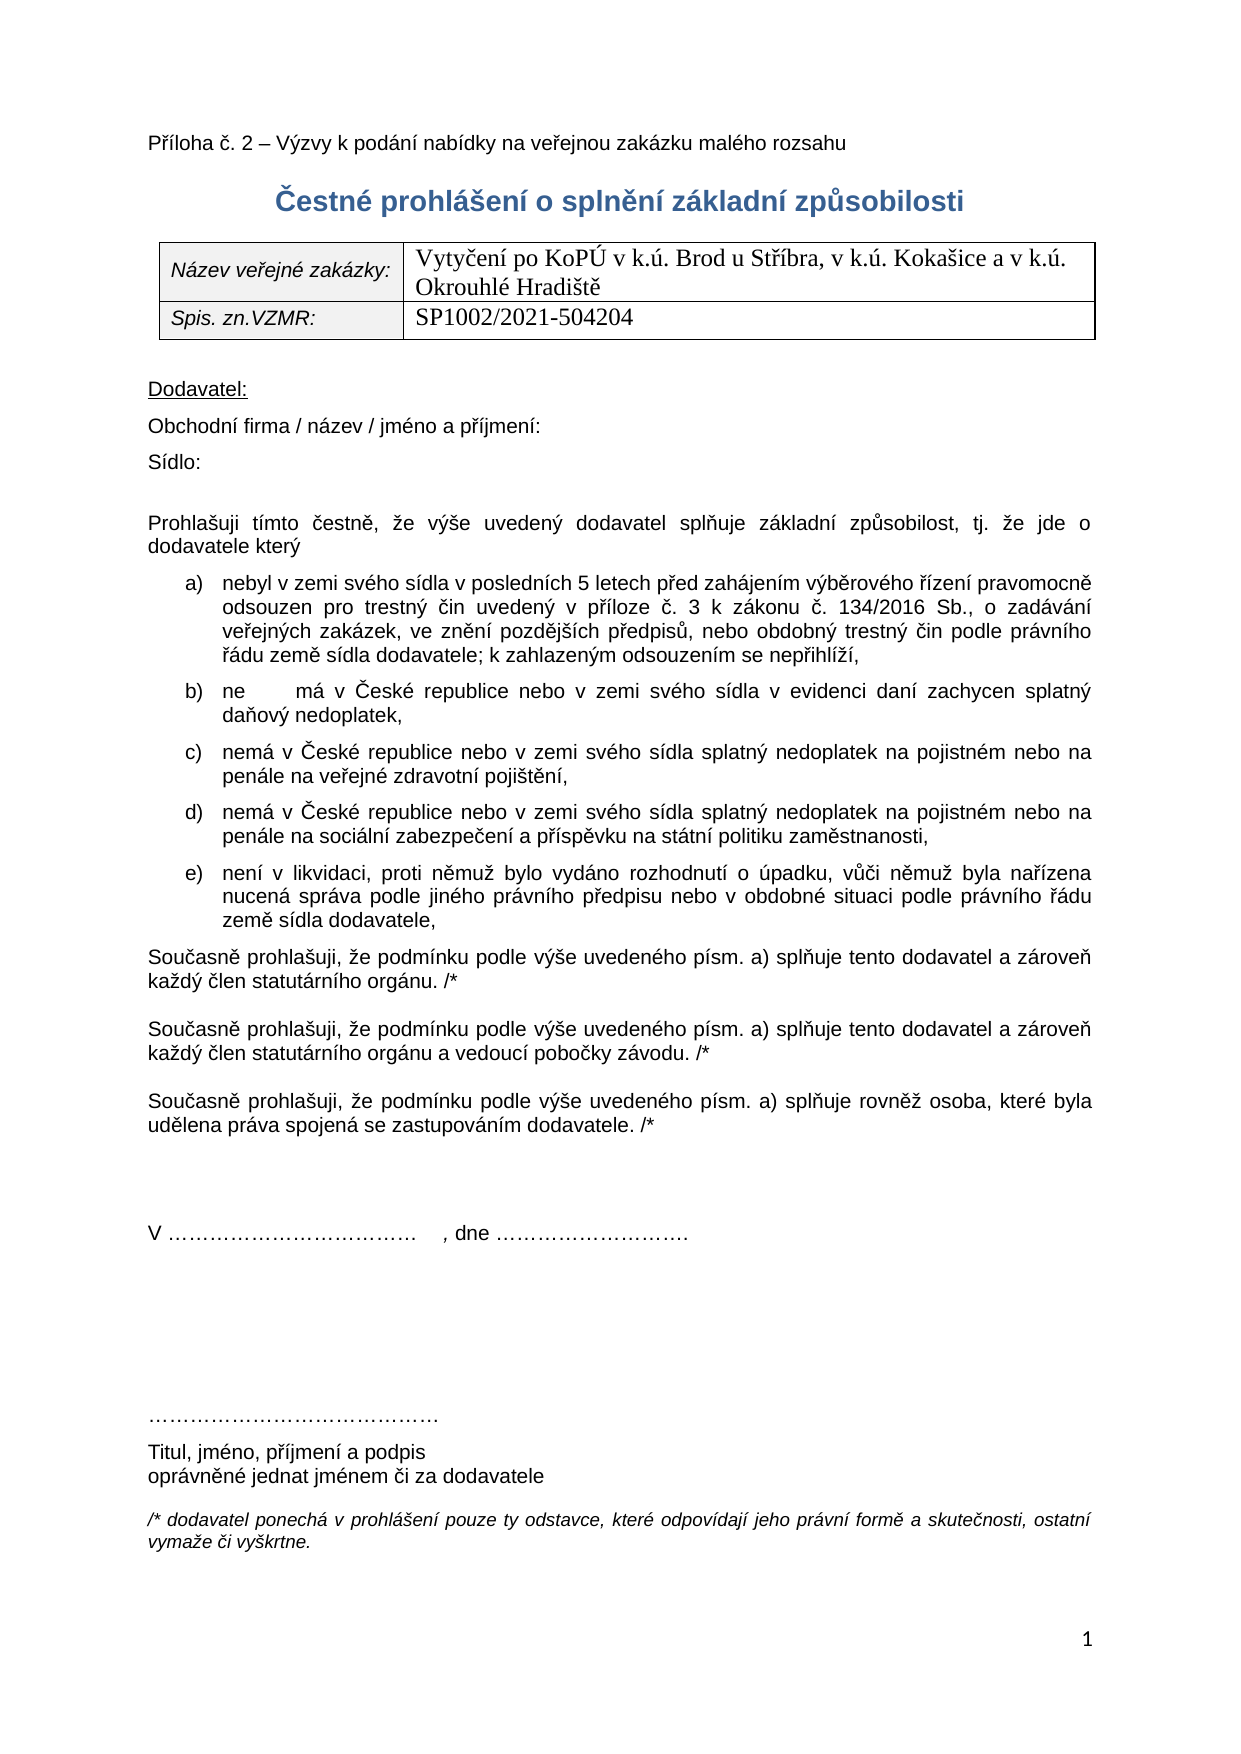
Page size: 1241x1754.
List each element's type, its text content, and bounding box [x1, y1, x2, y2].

text Obchodní firma / název / jméno a příjmení: [148, 413, 1093, 437]
text Titul, jméno, příjmení a podpis [148, 1439, 1093, 1463]
text …………………………………… [148, 1403, 1093, 1427]
subtitle Čestné prohlášení o splnění základní způsobilosti [148, 184, 1093, 217]
text Současně prohlašuji, že podmínku podle výše uvedeného písm. a) splňuje tento dodavatel a zároveň každý člen statutárního orgánu. /* [148, 945, 1093, 993]
table_cell SP1002/2021-504204 [404, 302, 1094, 338]
list ne má v České republice nebo v zemi svého sídla v evidenci daní zachycen splatný daňový nedoplatek, [185, 679, 1093, 727]
list nemá v České republice nebo v zemi svého sídla splatný nedoplatek na pojistném nebo na penále na veřejné zdravotní pojištění, [185, 739, 1093, 787]
list není v likvidaci, proti němuž bylo vydáno rozhodnutí o úpadku, vůči němuž byla nařízena nucená správa podle jiného právního předpisu nebo v obdobné situaci podle právního řádu země sídla dodavatele, [185, 860, 1093, 932]
list nebyl v zemi svého sídla v posledních 5 letech před zahájením výběrového řízení pravomocně odsouzen pro trestný čin uvedený v příloze č. 3 k zákonu č. 134/2016 Sb., o zadávání veřejných zakázek, ve znění pozdějších předpisů, nebo obdobný trestný čin podle právního řádu země sídla dodavatele; k zahlazeným odsouzením se nepřihlíží, [185, 571, 1093, 667]
text Současně prohlašuji, že podmínku podle výše uvedeného písm. a) splňuje rovněž osoba, které byla udělena práva spojená se zastupováním dodavatele. /* [148, 1088, 1093, 1136]
text Dodavatel: [148, 377, 1093, 401]
table_header Vytyčení po KoPÚ v k.ú. Brod u Stříbra, v k.ú. Kokašice a v k.ú. Okrouhlé Hradiště [404, 243, 1094, 301]
table_cell Spis. zn.VZMR: [160, 302, 403, 338]
text /* dodavatel ponechá v prohlášení pouze ty odstavce, které odpovídají jeho právní formě a skutečnosti, ostatní vymaže či vyškrtne. [148, 1509, 1093, 1552]
text Příloha č. 2 – Výzvy k podání nabídky na veřejnou zakázku malého rozsahu [148, 131, 1093, 155]
text Sídlo: [148, 450, 1093, 474]
list nemá v České republice nebo v zemi svého sídla splatný nedoplatek na pojistném nebo na penále na sociální zabezpečení a příspěvku na státní politiku zaměstnanosti, [185, 800, 1093, 848]
text Současně prohlašuji, že podmínku podle výše uvedeného písm. a) splňuje tento dodavatel a zároveň každý člen statutárního orgánu a vedoucí pobočky závodu. /* [148, 1017, 1093, 1064]
text Prohlašuji tímto čestně, že výše uvedený dodavatel splňuje základní způsobilost, tj. že jde o dodavatele který [148, 510, 1093, 558]
text V ……………………………… , dne ………………………. [148, 1221, 1093, 1245]
table_header Název veřejné zakázky: [160, 243, 403, 301]
text oprávněné jednat jménem či za dodavatele [148, 1463, 1093, 1487]
